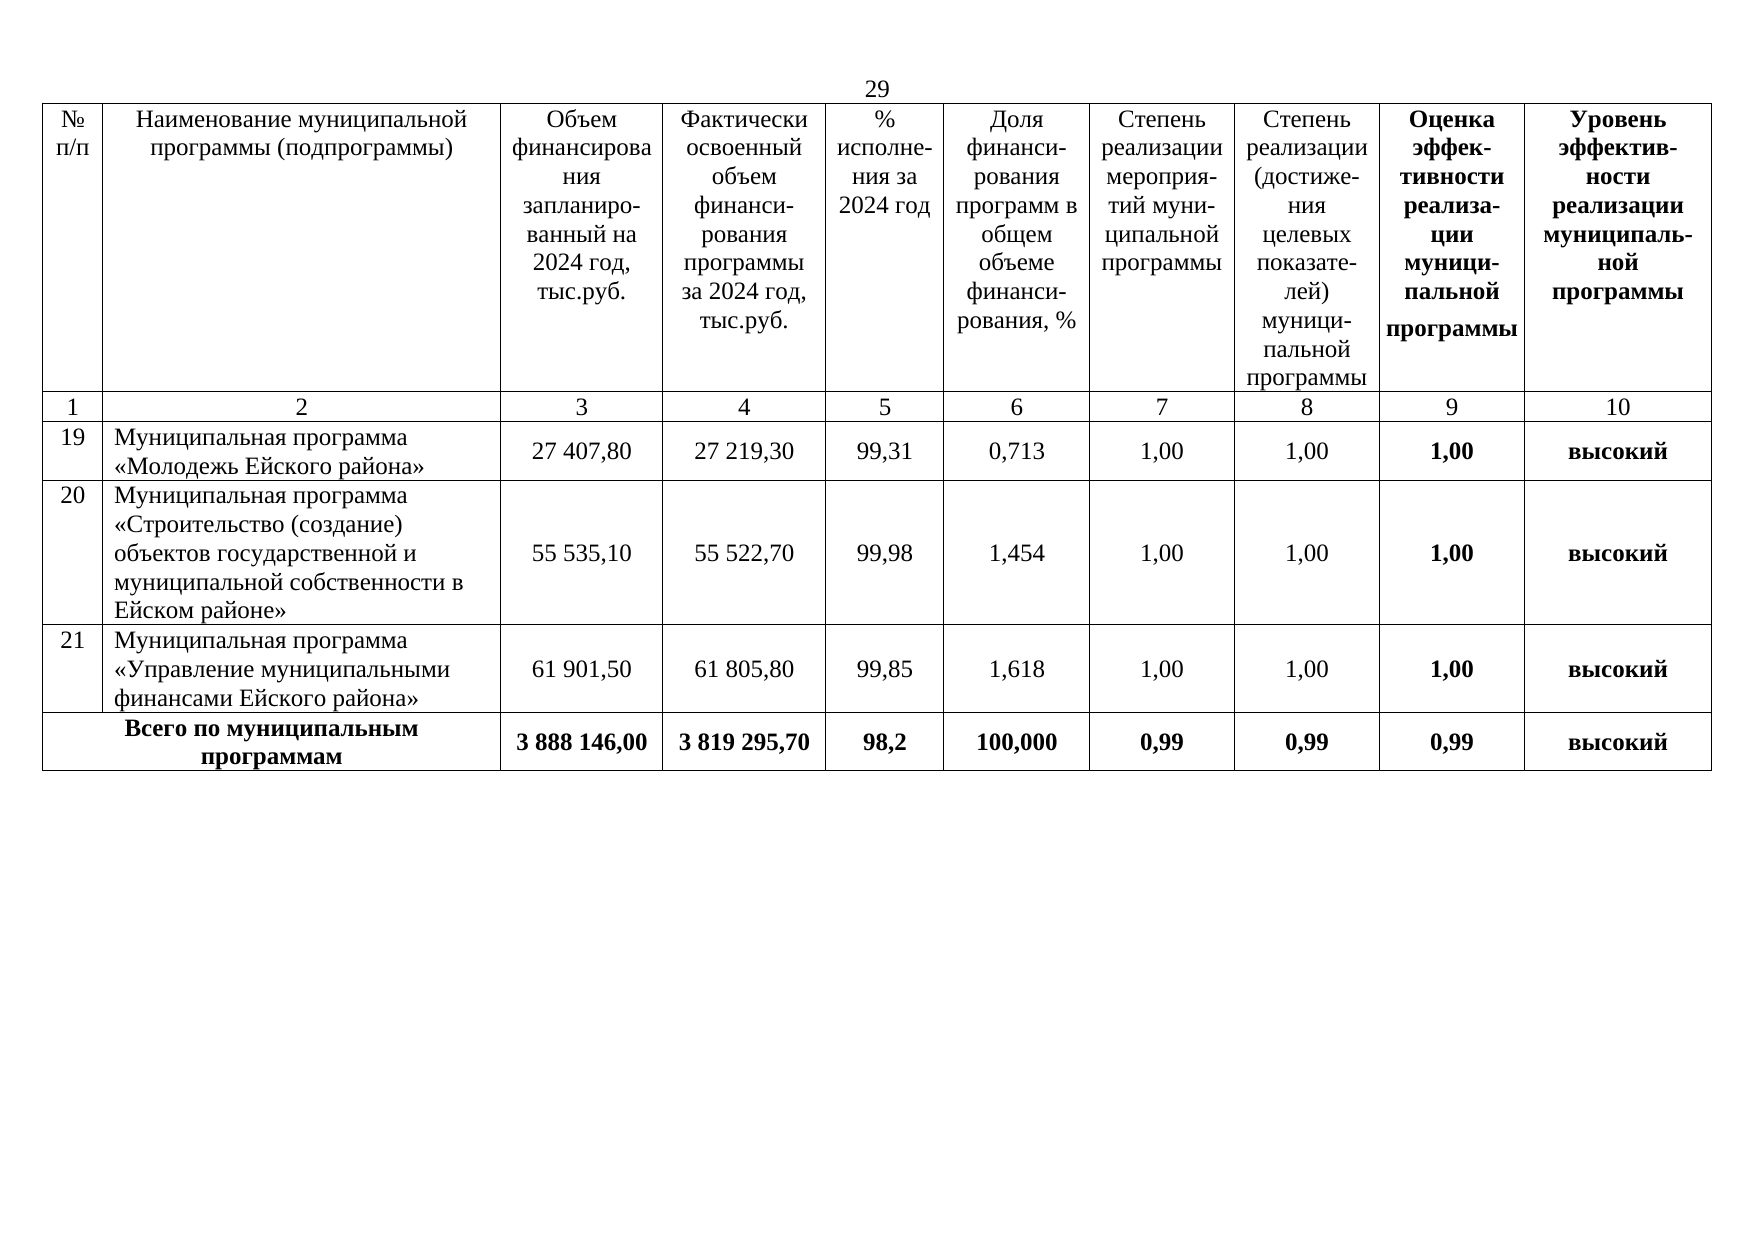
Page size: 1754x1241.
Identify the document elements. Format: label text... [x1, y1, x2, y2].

table_cell 2 [103, 392, 500, 421]
table_cell 98,2 [826, 713, 943, 770]
table_cell 1,454 [944, 481, 1089, 624]
table_cell 1,00 [1235, 481, 1379, 624]
table_cell Муниципальная программа «Строительство (создание) объектов государственной и муниципальной собственности в Ейском районе» [103, 481, 500, 624]
table_cell Муниципальная программа «Управление муниципальными финансами Ейского района» [103, 625, 500, 712]
table_cell высокий [1525, 625, 1711, 712]
table_header № п/п [43, 104, 102, 391]
table_header Оценка эффек-тивности реализа-ции муници-пальной программы [1380, 104, 1524, 391]
table_cell 99,98 [826, 481, 943, 624]
table_cell 1,00 [1380, 625, 1524, 712]
table_cell высокий [1525, 713, 1711, 770]
table_cell 27 407,80 [501, 422, 662, 479]
table_cell 3 888 146,00 [501, 713, 662, 770]
table_cell 6 [944, 392, 1089, 421]
table_cell 61 805,80 [663, 625, 825, 712]
table_cell Муниципальная программа «Молодежь Ейского района» [103, 422, 500, 479]
table_cell 1,00 [1235, 625, 1379, 712]
table_cell 7 [1090, 392, 1234, 421]
table_cell 1,00 [1090, 625, 1234, 712]
table_cell 1,618 [944, 625, 1089, 712]
table_cell 99,31 [826, 422, 943, 479]
table_cell 1,00 [1090, 481, 1234, 624]
table_cell 61 901,50 [501, 625, 662, 712]
table_cell 3 [501, 392, 662, 421]
table_header Фактически освоенный объем финанси-рования программы за 2024 год, тыс.руб. [663, 104, 825, 391]
table_cell 3 819 295,70 [663, 713, 825, 770]
table_cell 55 522,70 [663, 481, 825, 624]
table_header Наименование муниципальной программы (подпрограммы) [103, 104, 500, 391]
table_cell 1,00 [1090, 422, 1234, 479]
table_header Уровень эффектив-ности реализации муниципаль-ной программы [1525, 104, 1711, 391]
table_header Доля финанси-рования программ в общем объеме финанси-рования, % [944, 104, 1089, 391]
table_header Объем финансирования запланиро-ванный на 2024 год, тыс.руб. [501, 104, 662, 391]
table_cell 27 219,30 [663, 422, 825, 479]
table_cell высокий [1525, 422, 1711, 479]
table_header Степень реализации(достиже-ния целевых показате-лей) муници-пальной программы [1235, 104, 1379, 391]
table_cell 8 [1235, 392, 1379, 421]
table_cell 99,85 [826, 625, 943, 712]
table_cell 100,000 [944, 713, 1089, 770]
table_cell 1 [43, 392, 102, 421]
table_cell 55 535,10 [501, 481, 662, 624]
table_header Степень реализации мероприя-тий муни-ципальной программы [1090, 104, 1234, 391]
table_cell 9 [1380, 392, 1524, 421]
table_cell 0,99 [1090, 713, 1234, 770]
table_cell 0,99 [1380, 713, 1524, 770]
table_cell Всего по муниципальным программам [43, 713, 500, 770]
table_cell 20 [43, 481, 102, 624]
table_cell 1,00 [1380, 481, 1524, 624]
table_cell 19 [43, 422, 102, 479]
table_cell 21 [43, 625, 102, 712]
table_cell 0,99 [1235, 713, 1379, 770]
table_cell 5 [826, 392, 943, 421]
table_cell 1,00 [1235, 422, 1379, 479]
table_cell 10 [1525, 392, 1711, 421]
table_cell высокий [1525, 481, 1711, 624]
table_header % исполне-ния за 2024 год [826, 104, 943, 391]
table_cell 4 [663, 392, 825, 421]
table_cell 0,713 [944, 422, 1089, 479]
table_cell 1,00 [1380, 422, 1524, 479]
